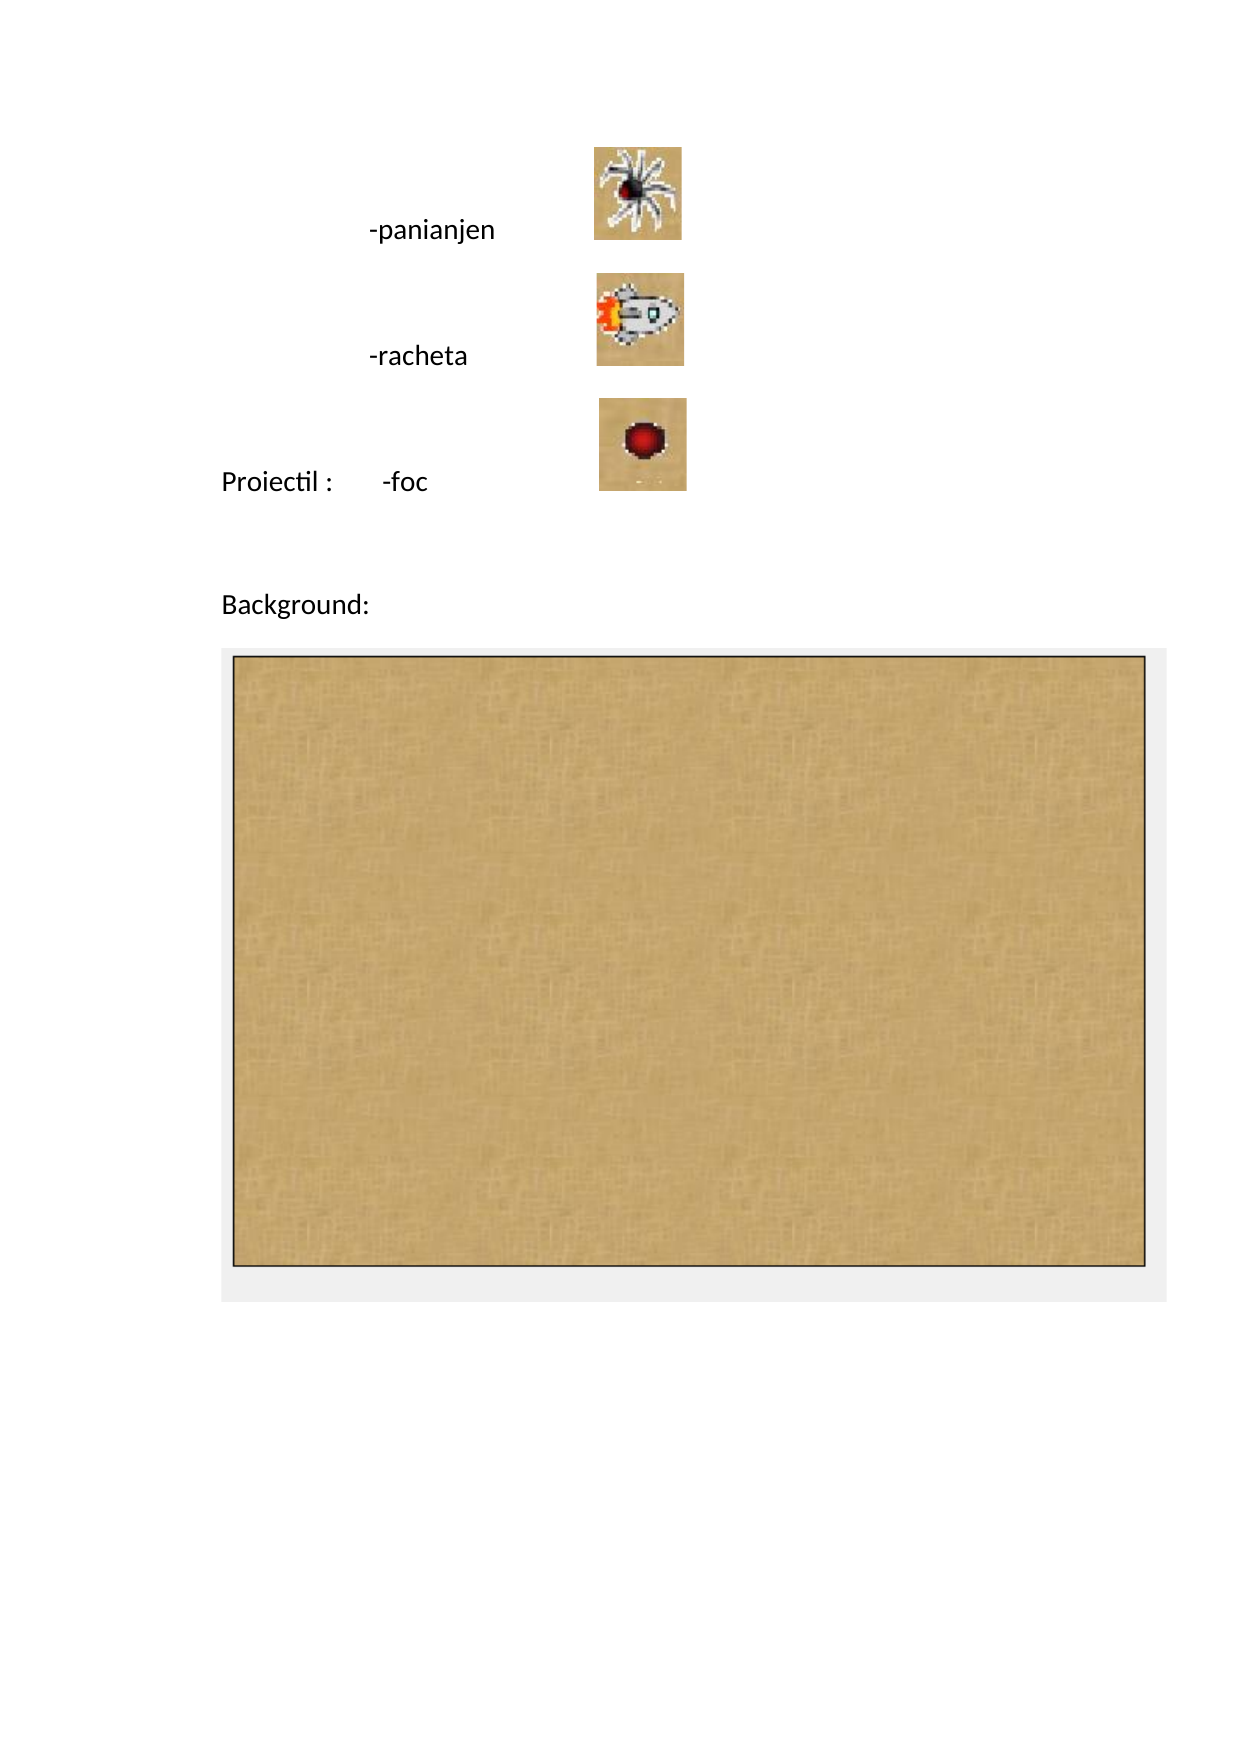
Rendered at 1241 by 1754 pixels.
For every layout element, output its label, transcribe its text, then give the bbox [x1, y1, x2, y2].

text Proiectil : -foc [148, 399, 1093, 498]
picture [594, 147, 682, 240]
picture [596, 273, 685, 366]
text Background: [148, 586, 1093, 622]
picture [221, 648, 1167, 1302]
picture [599, 398, 687, 491]
text -racheta [148, 273, 1093, 373]
text -panianjen [148, 148, 1093, 247]
